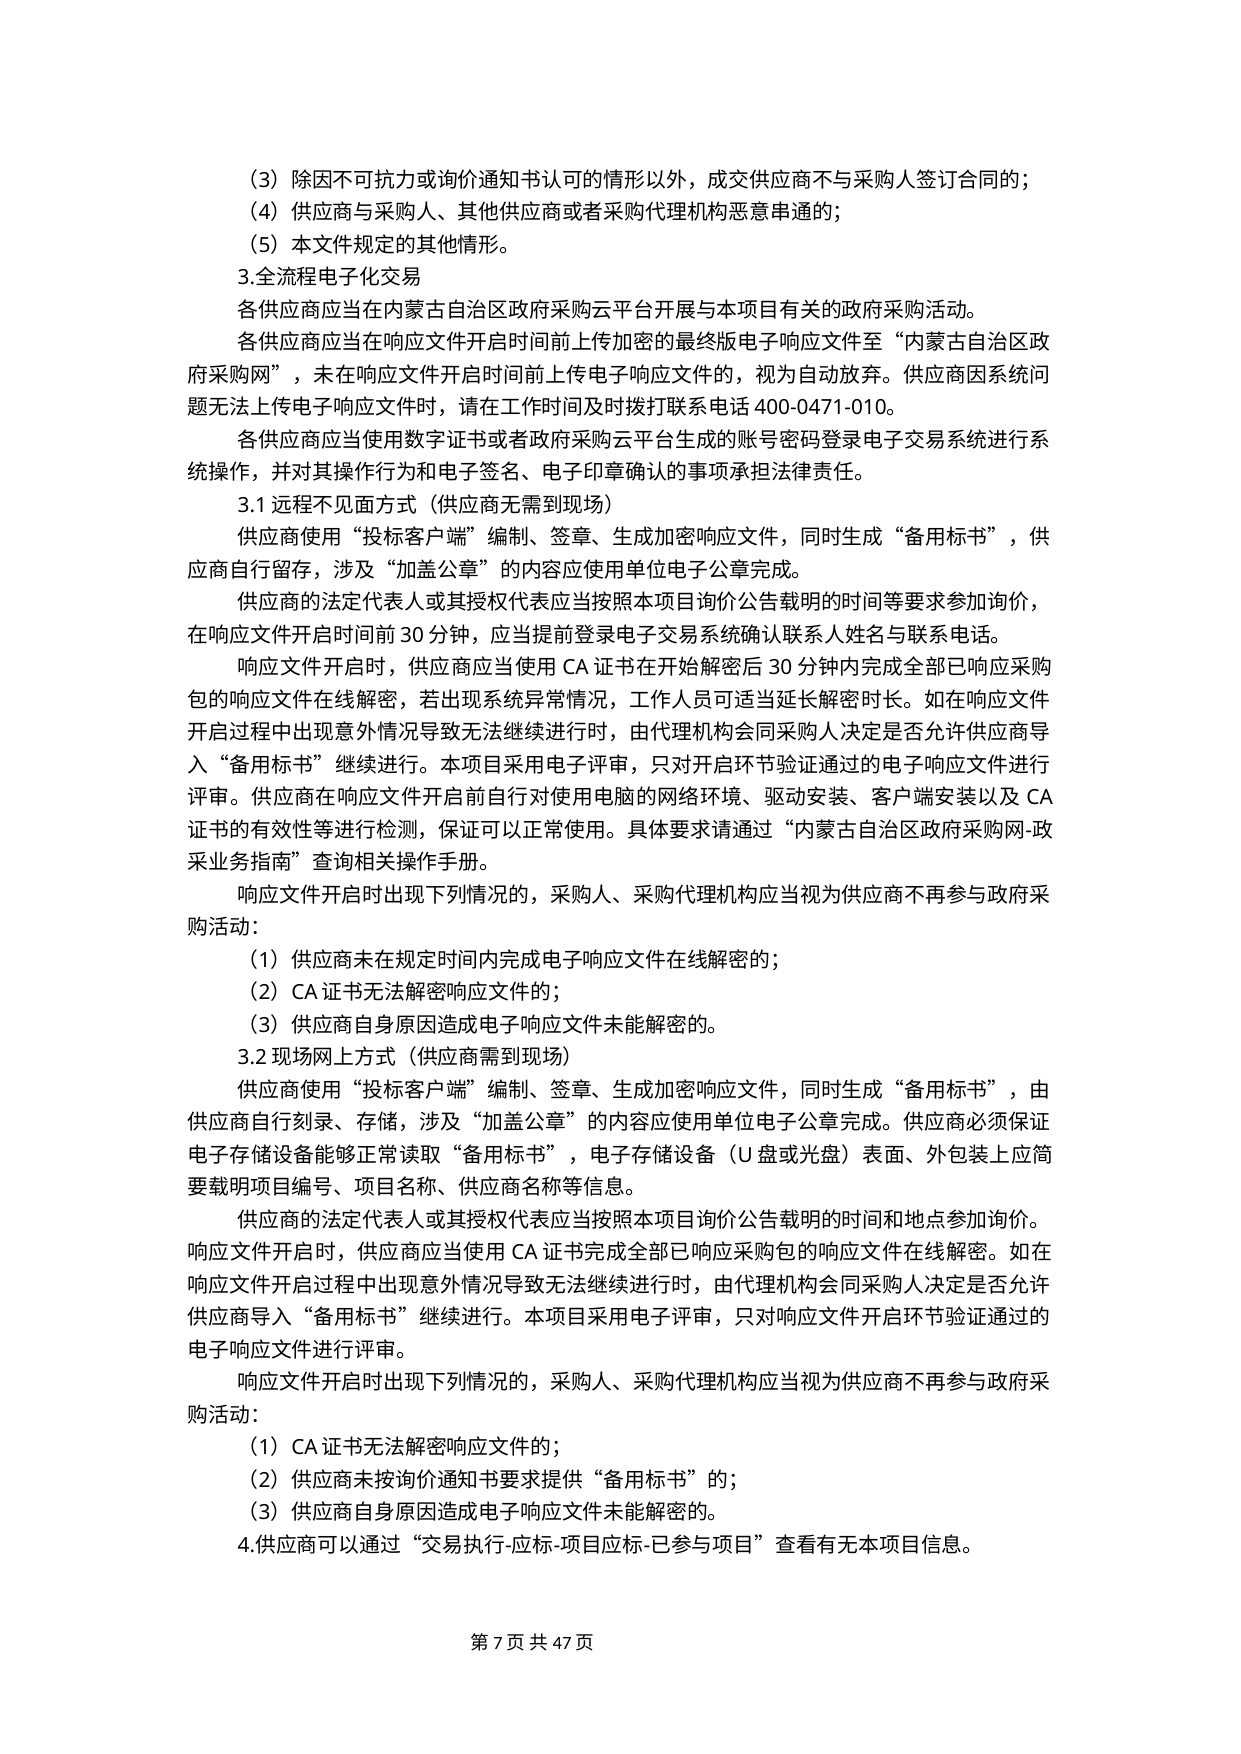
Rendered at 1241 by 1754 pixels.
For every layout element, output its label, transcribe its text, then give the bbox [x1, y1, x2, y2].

text （1）供应商未在规定时间内完成电子响应文件在线解密的； [187, 942, 1053, 974]
text 供应商的法定代表人或其授权代表应当按照本项目询价公告载明的时间和地点参加询价。响应文件开启时，供应商应当使用CA证书完成全部已响应采购包的响应文件在线解密。如在响应文件开启过程中出现意外情况导致无法继续进行时，由代理机构会同采购人决定是否允许供应商导入“备用标书”继续进行。本项目采用电子评审，只对响应文件开启环节验证通过的电子响应文件进行评审。 [187, 1202, 1053, 1364]
text 3.全流程电子化交易 [187, 259, 1053, 292]
text 供应商使用“投标客户端”编制、签章、生成加密响应文件，同时生成“备用标书”，由供应商自行刻录、存储，涉及“加盖公章”的内容应使用单位电子公章完成。供应商必须保证电子存储设备能够正常读取“备用标书”，电子存储设备（U盘或光盘）表面、外包装上应简要载明项目编号、项目名称、供应商名称等信息。 [187, 1072, 1053, 1202]
text 3.1远程不见面方式（供应商无需到现场） [187, 487, 1053, 519]
text 各供应商应当在响应文件开启时间前上传加密的最终版电子响应文件至“内蒙古自治区政府采购网”，未在响应文件开启时间前上传电子响应文件的，视为自动放弃。供应商因系统问题无法上传电子响应文件时，请在工作时间及时拨打联系电话400-0471-010。 [187, 324, 1053, 422]
text 响应文件开启时出现下列情况的，采购人、采购代理机构应当视为供应商不再参与政府采购活动： [187, 877, 1053, 942]
text 各供应商应当在内蒙古自治区政府采购云平台开展与本项目有关的政府采购活动。 [187, 292, 1053, 324]
text 4.供应商可以通过“交易执行-应标-项目应标-已参与项目”查看有无本项目信息。 [187, 1527, 1053, 1559]
text 响应文件开启时出现下列情况的，采购人、采购代理机构应当视为供应商不再参与政府采购活动： [187, 1364, 1053, 1429]
text （2）供应商未按询价通知书要求提供“备用标书”的； [187, 1462, 1053, 1494]
text 响应文件开启时，供应商应当使用CA证书在开始解密后30分钟内完成全部已响应采购包的响应文件在线解密，若出现系统异常情况，工作人员可适当延长解密时长。如在响应文件开启过程中出现意外情况导致无法继续进行时，由代理机构会同采购人决定是否允许供应商导入“备用标书”继续进行。本项目采用电子评审，只对开启环节验证通过的电子响应文件进行评审。供应商在响应文件开启前自行对使用电脑的网络环境、驱动安装、客户端安装以及CA证书的有效性等进行检测，保证可以正常使用。具体要求请通过“内蒙古自治区政府采购网-政采业务指南”查询相关操作手册。 [187, 649, 1053, 877]
text （1）CA证书无法解密响应文件的； [187, 1429, 1053, 1462]
text 各供应商应当使用数字证书或者政府采购云平台生成的账号密码登录电子交易系统进行系统操作，并对其操作行为和电子签名、电子印章确认的事项承担法律责任。 [187, 422, 1053, 487]
text 供应商的法定代表人或其授权代表应当按照本项目询价公告载明的时间等要求参加询价，在响应文件开启时间前30分钟，应当提前登录电子交易系统确认联系人姓名与联系电话。 [187, 584, 1053, 649]
text 3.2现场网上方式（供应商需到现场） [187, 1039, 1053, 1072]
text 供应商使用“投标客户端”编制、签章、生成加密响应文件，同时生成“备用标书”，供应商自行留存，涉及“加盖公章”的内容应使用单位电子公章完成。 [187, 519, 1053, 584]
text （3）供应商自身原因造成电子响应文件未能解密的。 [187, 1494, 1053, 1527]
text （4）供应商与采购人、其他供应商或者采购代理机构恶意串通的； [187, 194, 1053, 227]
text （3）除因不可抗力或询价通知书认可的情形以外，成交供应商不与采购人签订合同的； [187, 162, 1053, 194]
text （2）CA证书无法解密响应文件的； [187, 974, 1053, 1007]
text （3）供应商自身原因造成电子响应文件未能解密的。 [187, 1007, 1053, 1039]
text （5）本文件规定的其他情形。 [187, 227, 1053, 259]
